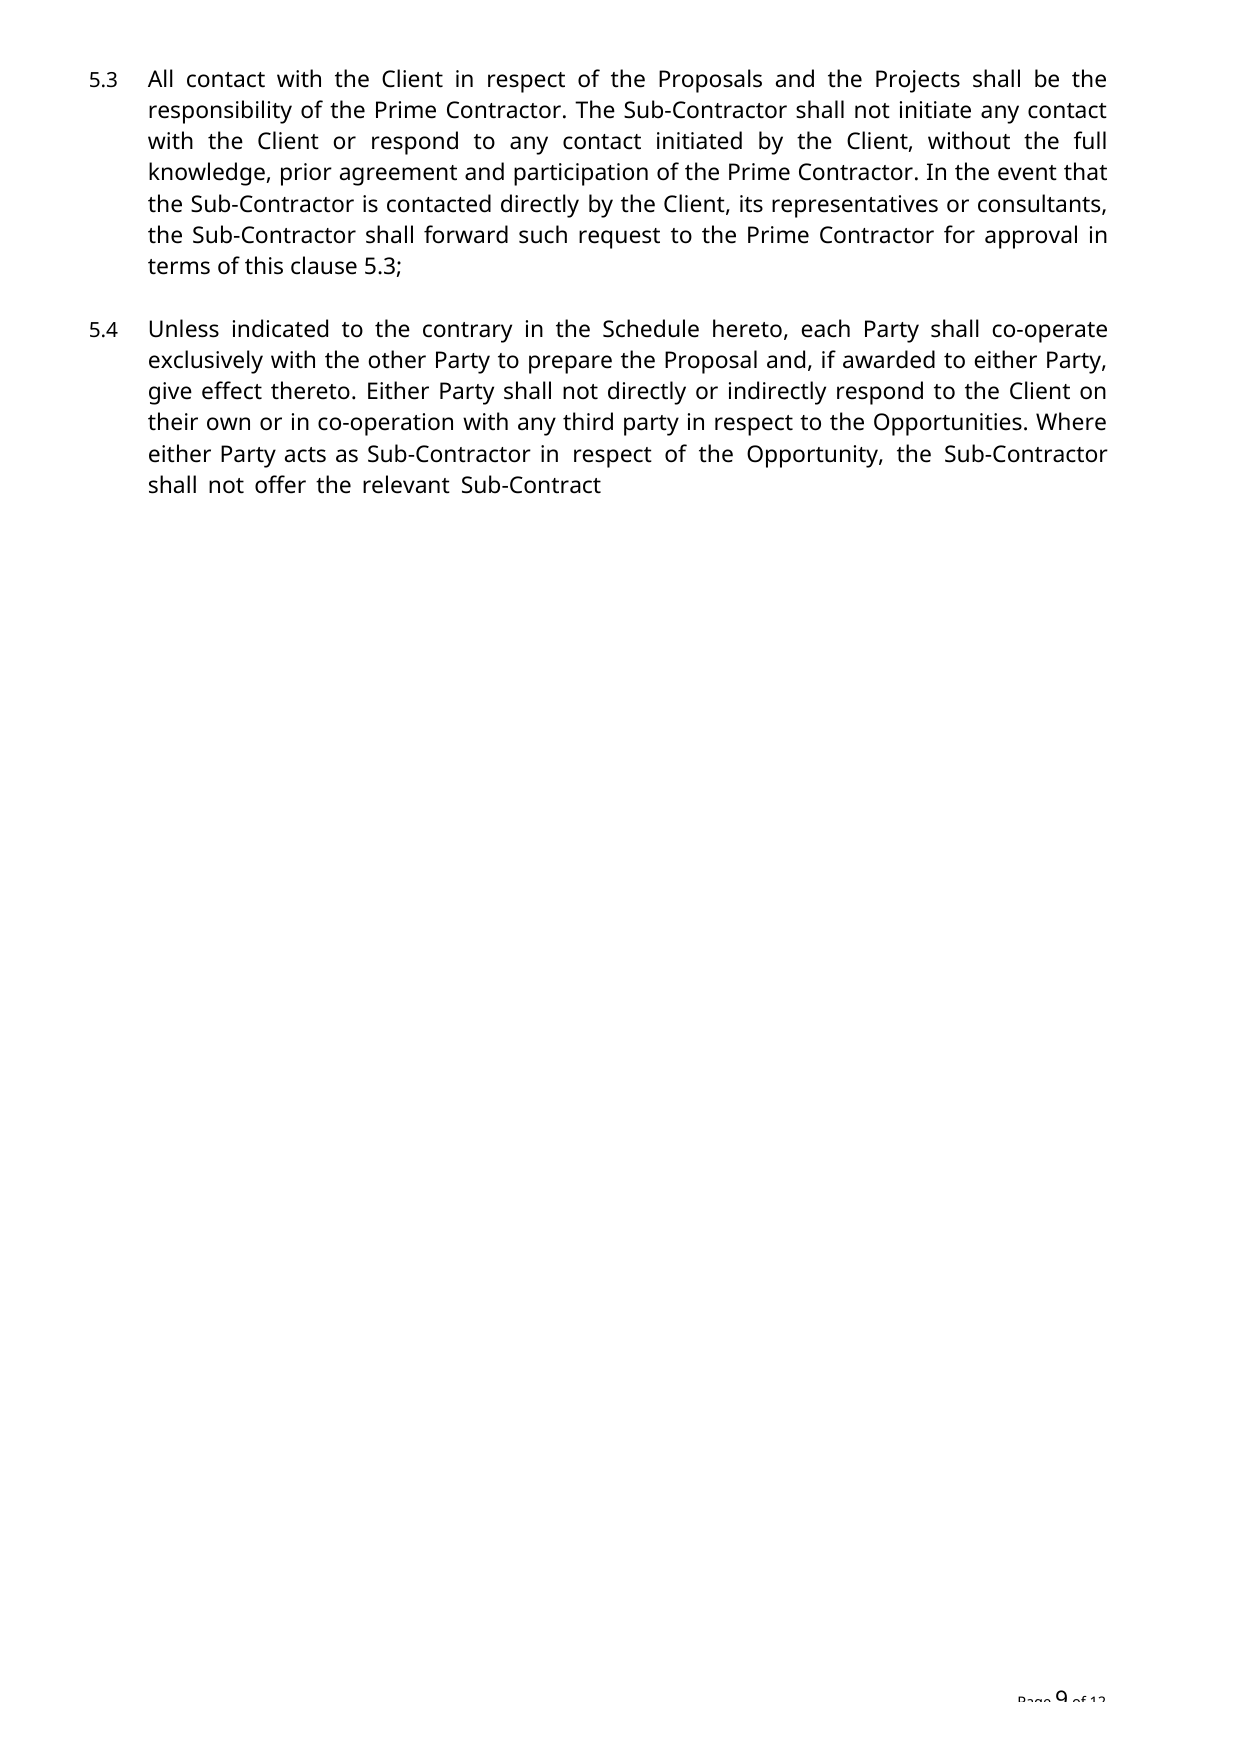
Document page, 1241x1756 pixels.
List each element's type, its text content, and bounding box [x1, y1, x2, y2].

list Unless indicated to the contrary in the Schedule hereto, each Party shall co-operate exclusively with the other Party to prepare the Proposal and, if awarded to either Party, give effect thereto. Either Party shall not directly or indirectly respond to the Client on their own or in co-operation with any third party in respect to the Opportunities. Where either Party acts as Sub-Contractor in respect of the Opportunity, the Sub-Contractor shall not offer the relevant Sub-Contract [89, 312, 1108, 500]
list All contact with the Client in respect of the Proposals and the Projects shall be the responsibility of the Prime Contractor. The Sub-Contractor shall not initiate any contact with the Client or respond to any contact initiated by the Client, without the full knowledge, prior agreement and participation of the Prime Contractor. In the event that the Sub-Contractor is contacted directly by the Client, its representatives or consultants, the Sub-Contractor shall forward such request to the Prime Contractor for approval in terms of this clause 5.3; [89, 62, 1108, 281]
